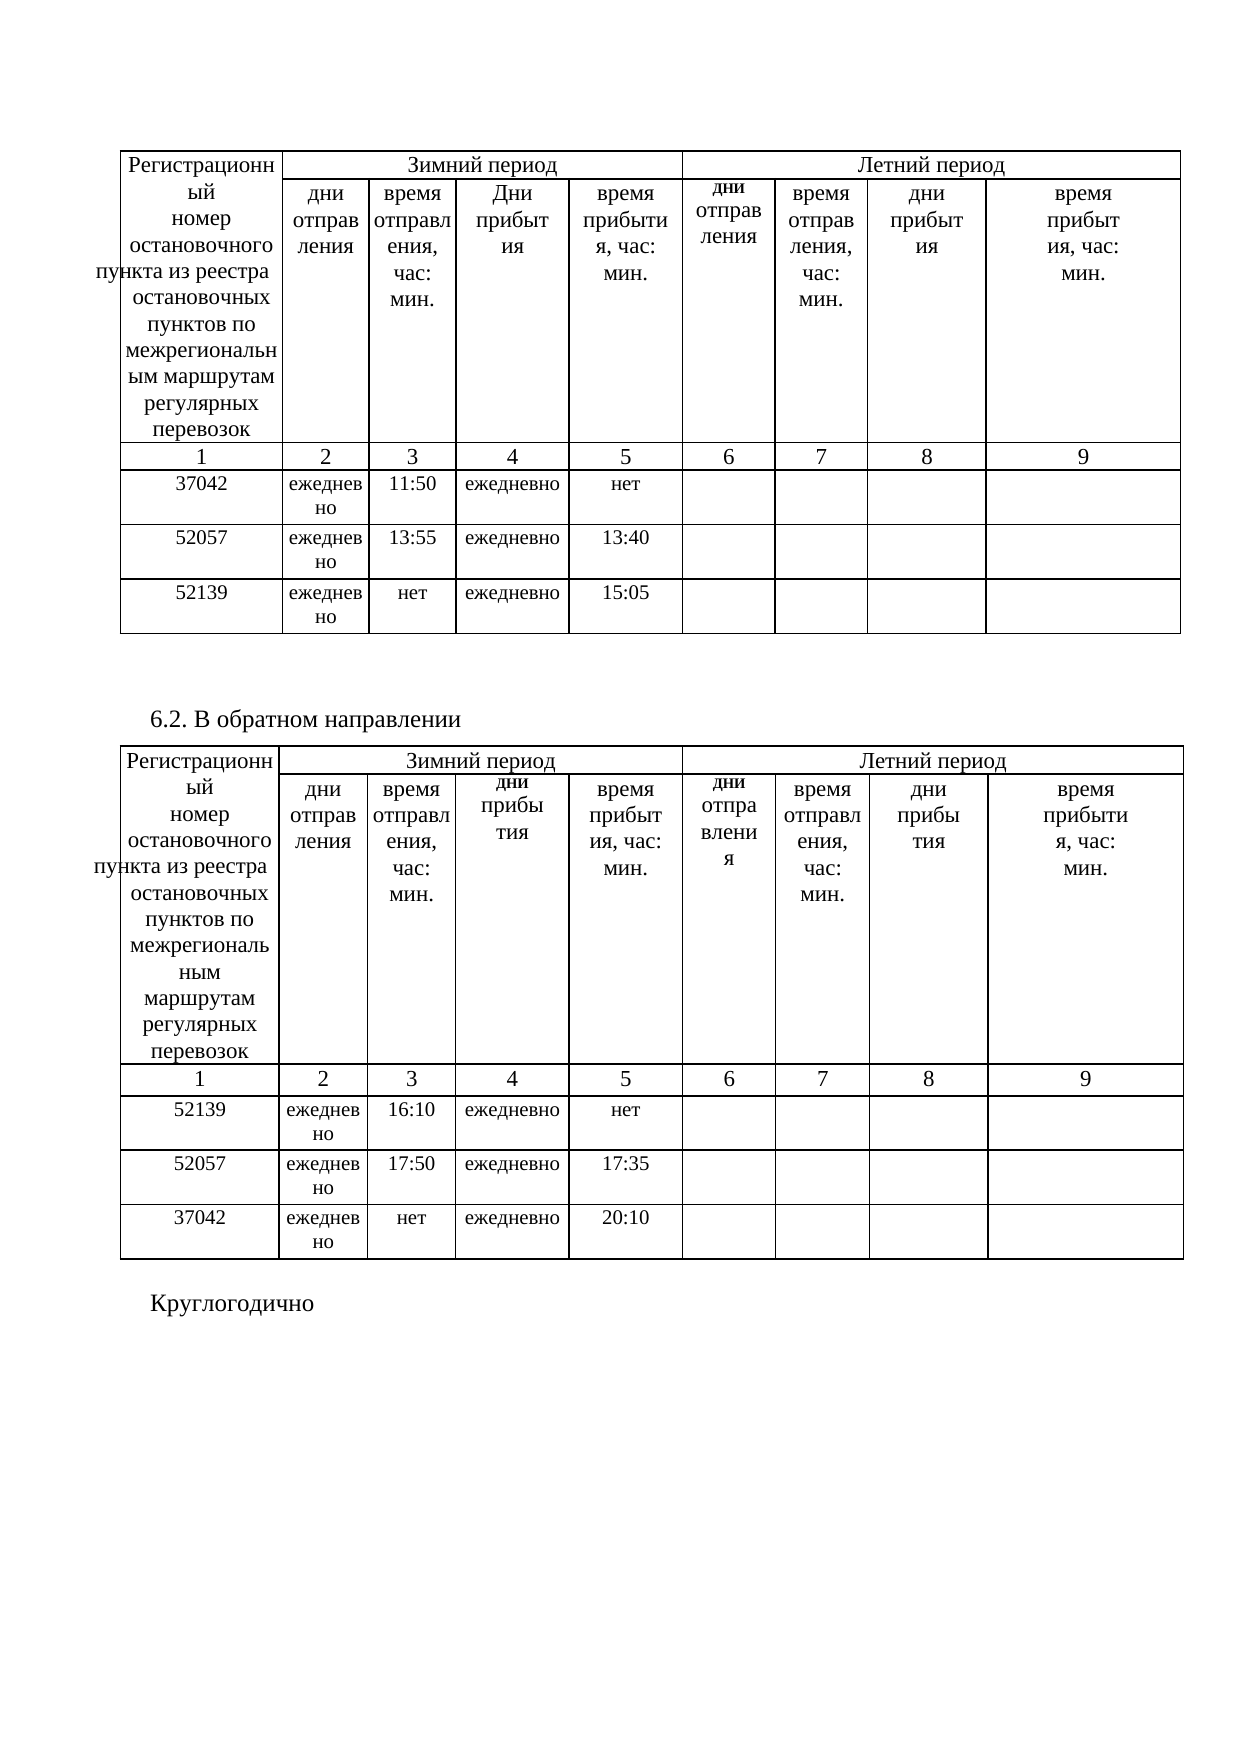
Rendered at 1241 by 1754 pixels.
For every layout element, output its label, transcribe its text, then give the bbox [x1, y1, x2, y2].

table_cell [987, 580, 1180, 632]
table_cell [776, 1097, 869, 1149]
table_header Регистрационный номер остановочного пункта из реестра остановочных пунктов по межрегиональным маршрутам регулярных перевозок [121, 152, 282, 441]
table_cell [776, 525, 867, 578]
table_cell ежедневно [456, 1205, 568, 1258]
table_cell ежедневно [456, 1097, 568, 1149]
table_cell [870, 1097, 987, 1149]
table_cell [868, 471, 985, 524]
table_cell нет [370, 580, 455, 632]
table_cell 4 [456, 1065, 568, 1095]
table_cell [987, 471, 1180, 524]
table_cell ежедневно [457, 580, 568, 632]
table_cell [870, 1205, 987, 1258]
table_cell [776, 471, 867, 524]
table_cell 5 [570, 1065, 682, 1095]
table_cell ДНИ отправ ления [683, 180, 774, 441]
table_cell 52139 [121, 580, 282, 632]
table_cell [989, 1205, 1183, 1258]
table_cell 9 [987, 443, 1180, 469]
table_cell 1 [121, 1065, 278, 1095]
table_cell 8 [870, 1065, 987, 1095]
table_cell дни прибыт ия [868, 180, 985, 441]
table_cell ежедневно [456, 1151, 568, 1204]
table_cell [868, 580, 985, 632]
table_cell 5 [570, 443, 682, 469]
table_cell дни отправ ления [280, 775, 367, 1063]
table_cell [776, 580, 867, 632]
table_cell 1 [121, 443, 282, 469]
table_cell 9 [989, 1065, 1183, 1095]
table_cell 6 [683, 443, 774, 469]
table_header Летний период [683, 747, 1183, 773]
table_cell [987, 525, 1180, 578]
text Круглогодично [150, 1288, 1090, 1317]
table_cell ежедневно [283, 471, 368, 524]
table_cell дни отправ ления [283, 180, 368, 441]
table_cell нет [368, 1205, 455, 1258]
text 6.2. В обратном направлении [150, 704, 1090, 733]
table_cell 2 [283, 443, 368, 469]
table_cell 7 [776, 443, 867, 469]
table_cell 6 [683, 1065, 775, 1095]
table_cell [868, 525, 985, 578]
table_cell 52057 [121, 525, 282, 578]
table_cell время прибыти я, час: мин. [989, 775, 1183, 1063]
table_header Летний период [683, 152, 1180, 178]
table_cell [683, 1151, 775, 1204]
table_cell ежедневно [280, 1151, 367, 1204]
table_cell [683, 471, 774, 524]
table_cell 37042 [121, 1205, 278, 1258]
table_cell 3 [370, 443, 455, 469]
table_cell 17:35 [570, 1151, 682, 1204]
table_cell 8 [868, 443, 985, 469]
table_cell [683, 1097, 775, 1149]
table_cell 17:50 [368, 1151, 455, 1204]
table_cell [989, 1097, 1183, 1149]
table_cell время прибыт ия, час: мин. [987, 180, 1180, 441]
table_cell ДНИ отпра влени я [683, 775, 775, 1063]
table_cell дни прибы тия [870, 775, 987, 1063]
table_cell время отправл ения, час: мин. [368, 775, 455, 1063]
table_cell время отправл ения, час: мин. [370, 180, 455, 441]
table_cell 4 [457, 443, 568, 469]
table_cell 16:10 [368, 1097, 455, 1149]
table_cell 52057 [121, 1151, 278, 1204]
table_cell Дни прибыт ия [457, 180, 568, 441]
table_header Зимний период [280, 747, 682, 773]
table_header Зимний период [283, 152, 682, 178]
table_cell [683, 580, 774, 632]
table_cell ежедневно [283, 525, 368, 578]
table_cell ежедневно [280, 1205, 367, 1258]
table_cell ежедневно [457, 525, 568, 578]
table_cell [683, 1205, 775, 1258]
table_cell 37042 [121, 471, 282, 524]
table_cell 3 [368, 1065, 455, 1095]
table_cell время прибыт ия, час: мин. [570, 775, 682, 1063]
table_cell время отправл ения, час: мин. [776, 775, 869, 1063]
table_cell ДНИ прибы тия [456, 775, 568, 1063]
table_cell 7 [776, 1065, 869, 1095]
table_cell 11:50 [370, 471, 455, 524]
table_cell [776, 1151, 869, 1204]
table_cell [870, 1151, 987, 1204]
table_cell ежедневно [280, 1097, 367, 1149]
table_cell 13:40 [570, 525, 682, 578]
table_cell время прибыти я, час: мин. [570, 180, 682, 441]
table_cell [776, 1205, 869, 1258]
table_cell ежедневно [283, 580, 368, 632]
table_cell нет [570, 1097, 682, 1149]
table_cell ежедневно [457, 471, 568, 524]
table_cell [989, 1151, 1183, 1204]
table_cell 2 [280, 1065, 367, 1095]
table_cell 15:05 [570, 580, 682, 632]
table_header Регистрационный номер остановочного пункта из реестра остановочных пунктов по межрегиональным маршрутам регулярных перевозок [121, 747, 278, 1063]
table_cell 52139 [121, 1097, 278, 1149]
table_cell 20:10 [570, 1205, 682, 1258]
table_cell [683, 525, 774, 578]
table_cell время отправ ления, час: мин. [776, 180, 867, 441]
table_cell нет [570, 471, 682, 524]
table_cell 13:55 [370, 525, 455, 578]
